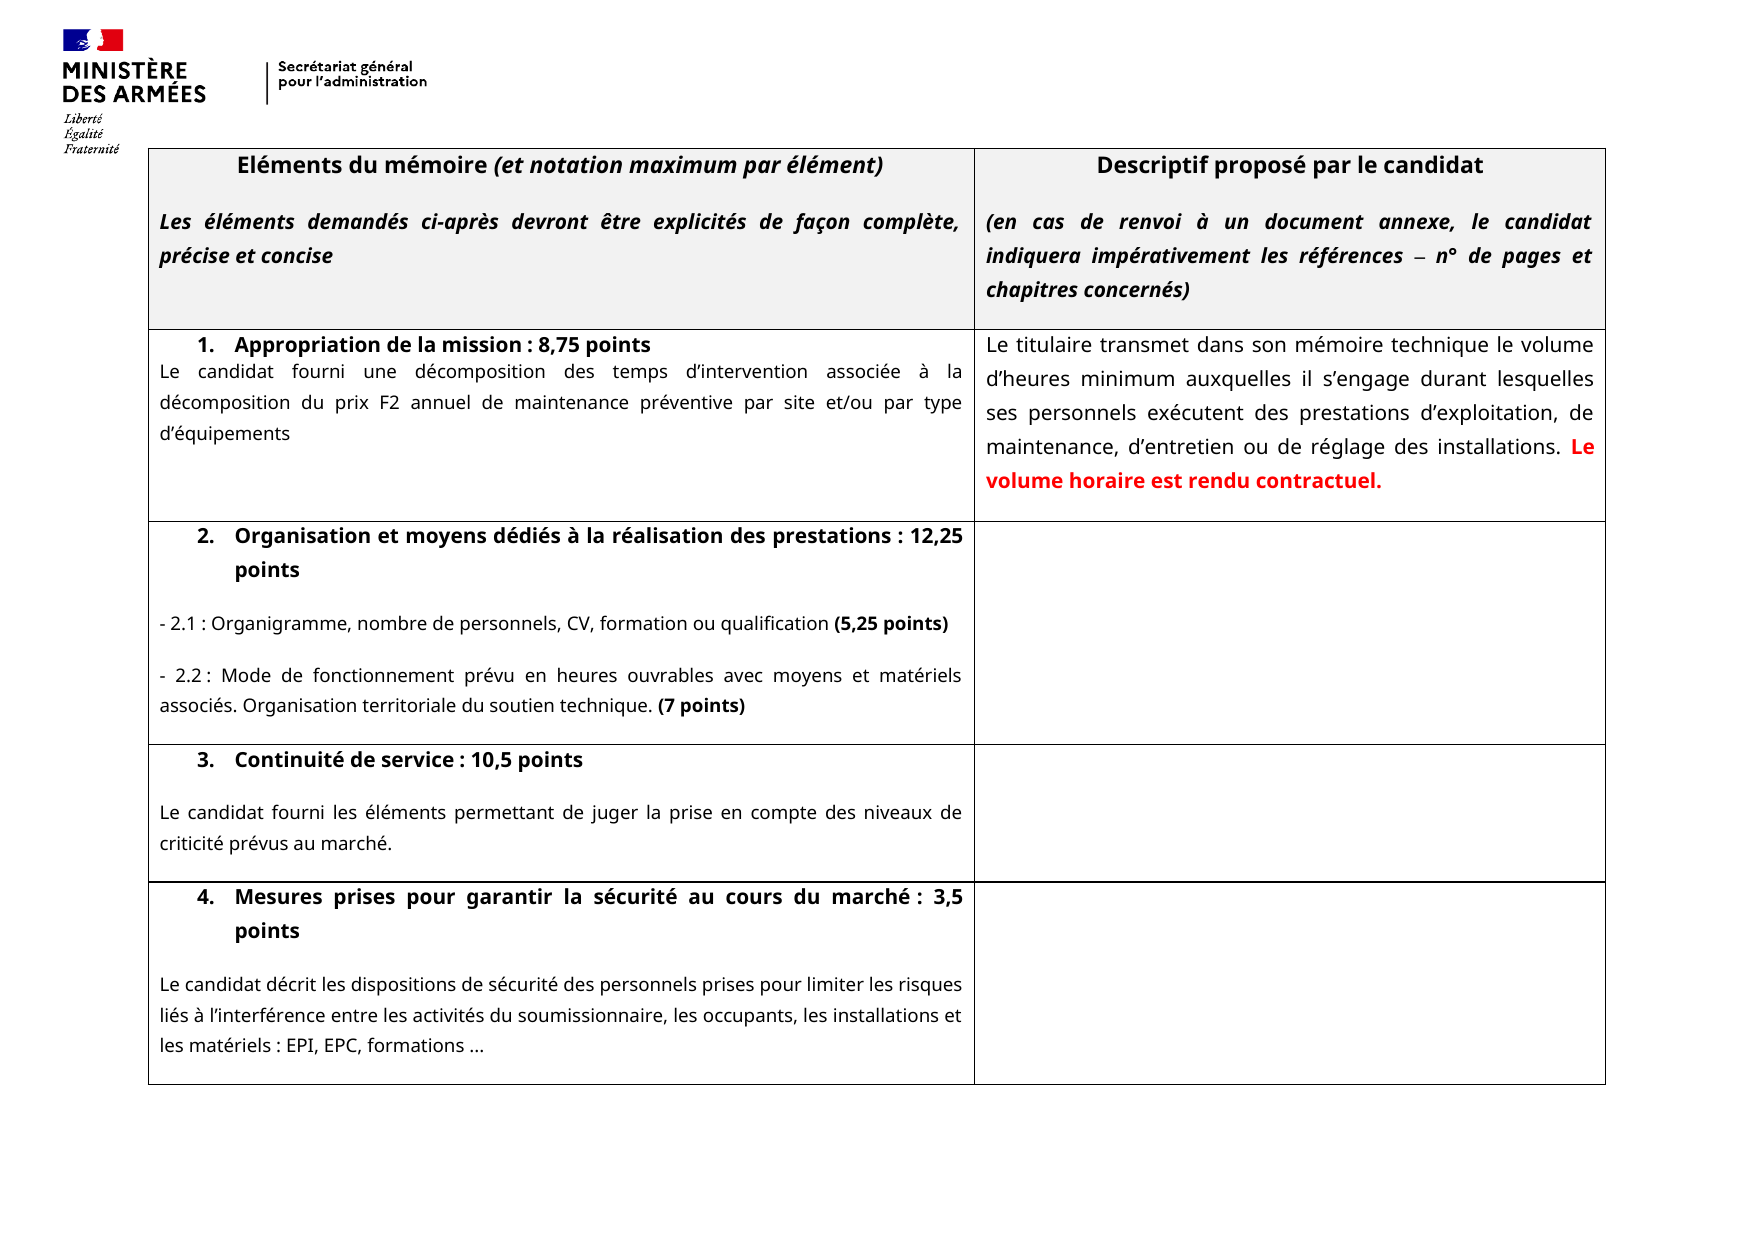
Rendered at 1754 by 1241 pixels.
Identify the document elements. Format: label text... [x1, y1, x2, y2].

table_cell Organisation et moyens dédiés à la réalisation des prestations : 12,25 points - 2.1 : Organigramme, nombre de personnels, CV, formation ou qualification (5,25 points) - 2.2 : Mode de fonctionnement prévu en heures ouvrables avec moyens et matériels associés. Organisation territoriale du soutien technique. (7 points) [149, 522, 974, 744]
table_header Eléments du mémoire (et notation maximum par élément) Les éléments demandés ci-après devront être explicités de façon complète, précise et concise [149, 149, 974, 329]
table_cell Appropriation de la mission : 8,75 points Le candidat fourni une décomposition des temps d’intervention associée à la décomposition du prix F2 annuel de maintenance préventive par site et/ou par type d’équipements [149, 330, 974, 521]
table_cell [975, 883, 1605, 1084]
table_header Descriptif proposé par le candidat (en cas de renvoi à un document annexe, le candidat indiquera impérativement les références – n° de pages et chapitres concernés) [975, 149, 1605, 329]
table_cell [975, 745, 1605, 881]
table_cell [975, 522, 1605, 744]
table_cell Continuité de service : 10,5 points Le candidat fourni les éléments permettant de juger la prise en compte des niveaux de criticité prévus au marché. [149, 745, 974, 881]
picture [63, 15, 434, 165]
table_cell Le titulaire transmet dans son mémoire technique le volume d’heures minimum auxquelles il s’engage durant lesquelles ses personnels exécutent des prestations d’exploitation, de maintenance, d’entretien ou de réglage des installations. Le volume horaire est rendu contractuel. [975, 330, 1605, 521]
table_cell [149, 883, 974, 1084]
